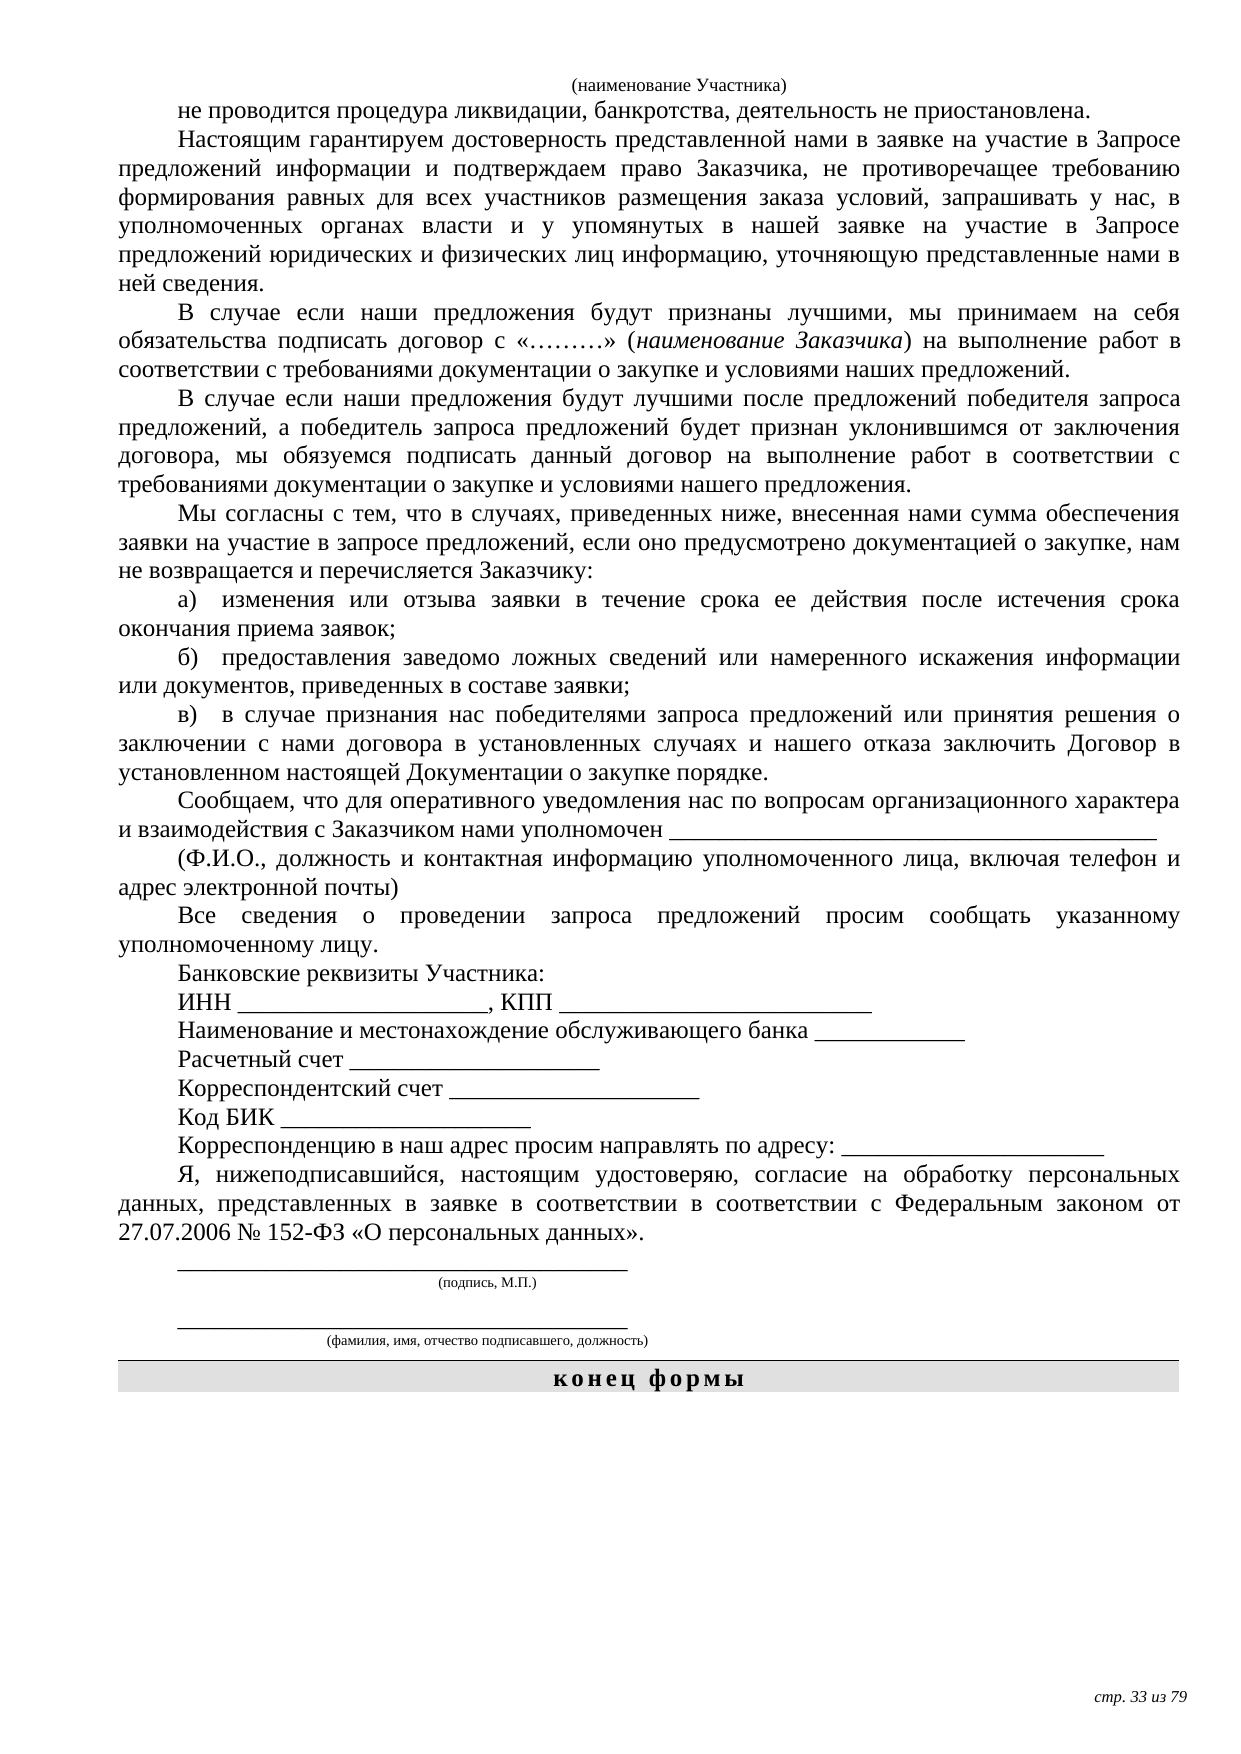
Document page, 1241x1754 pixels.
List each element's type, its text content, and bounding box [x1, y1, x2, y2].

text Все сведения о проведении запроса предложений просим сообщать указанному уполномоченному лицу. [118, 900, 1181, 958]
text ИНН ____________________, КПП _________________________ [118, 987, 1181, 1015]
text не проводится процедура ликвидации, банкротства, деятельность не приостановлена. [118, 95, 1181, 124]
text (подпись, М.П.) [118, 1274, 797, 1303]
list изменения или отзыва заявки в течение срока ее действия после истечения срока окончания приема заявок; [118, 584, 1181, 642]
list в случае признания нас победителями запроса предложений или принятия решения о заключении с нами договора в установленных случаях и нашего отказа заключить Договор в установленном настоящей Документации о закупке порядке. [118, 699, 1181, 785]
text Код БИК ____________________ [118, 1102, 1181, 1130]
text Корреспонденцию в наш адрес просим направлять по адресу: _____________________ [118, 1130, 1181, 1159]
text Корреспондентский счет ____________________ [118, 1073, 1181, 1102]
text Сообщаем, что для оперативного уведомления нас по вопросам организационного характера и взаимодействия с Заказчиком нами уполномочен _______________________________________ [118, 785, 1181, 843]
text Расчетный счет ____________________ [118, 1044, 1181, 1073]
text Я, нижеподписавшийся, настоящим удостоверяю, согласие на обработку персональных данных, представленных в заявке в соответствии в соответствии с Федеральным законом от 27.07.2006 № 152-ФЗ «О персональных данных». [118, 1159, 1181, 1245]
text Банковские реквизиты Участника: [118, 958, 1181, 987]
text Наименование и местонахождение обслуживающего банка ____________ [118, 1015, 1181, 1044]
list предоставления заведомо ложных сведений или намеренного искажения информации или документов, приведенных в составе заявки; [118, 642, 1181, 699]
text конец формы [118, 1361, 1179, 1392]
text Настоящим гарантируем достоверность представленной нами в заявке на участие в Запросе предложений информации и подтверждаем право Заказчика, не противоречащее требованию формирования равных для всех участников размещения заказа условий, запрашивать у нас, в уполномоченных органах власти и у упомянутых в нашей заявке на участие в Запросе предложений юридических и физических лиц информацию, уточняющую представленные нами в ней сведения. [118, 124, 1181, 297]
text В случае если наши предложения будут лучшими после предложений победителя запроса предложений, а победитель запроса предложений будет признан уклонившимся от заключения договора, мы обязуемся подписать данный договор на выполнение работ в соответствии с требованиями документации о закупке и условиями нашего предложения. [118, 383, 1181, 498]
text (наименование Участника) [118, 74, 1181, 95]
text (Ф.И.О., должность и контактная информацию уполномоченного лица, включая телефон и адрес электронной почты) [118, 843, 1181, 900]
text Мы согласны с тем, что в случаях, приведенных ниже, внесенная нами сумма обеспечения заявки на участие в запросе предложений, если оно предусмотрено документацией о закупке, нам не возвращается и перечисляется Заказчику: [118, 498, 1181, 584]
text (фамилия, имя, отчество подписавшего, должность) [118, 1332, 797, 1360]
text ____________________________________ [118, 1245, 1181, 1274]
text В случае если наши предложения будут признаны лучшими, мы принимаем на себя обязательства подписать договор с «………» (наименование Заказчика) на выполнение работ в соответствии с требованиями документации о закупке и условиями наших предложений. [118, 297, 1181, 383]
text ____________________________________ [118, 1303, 1181, 1332]
